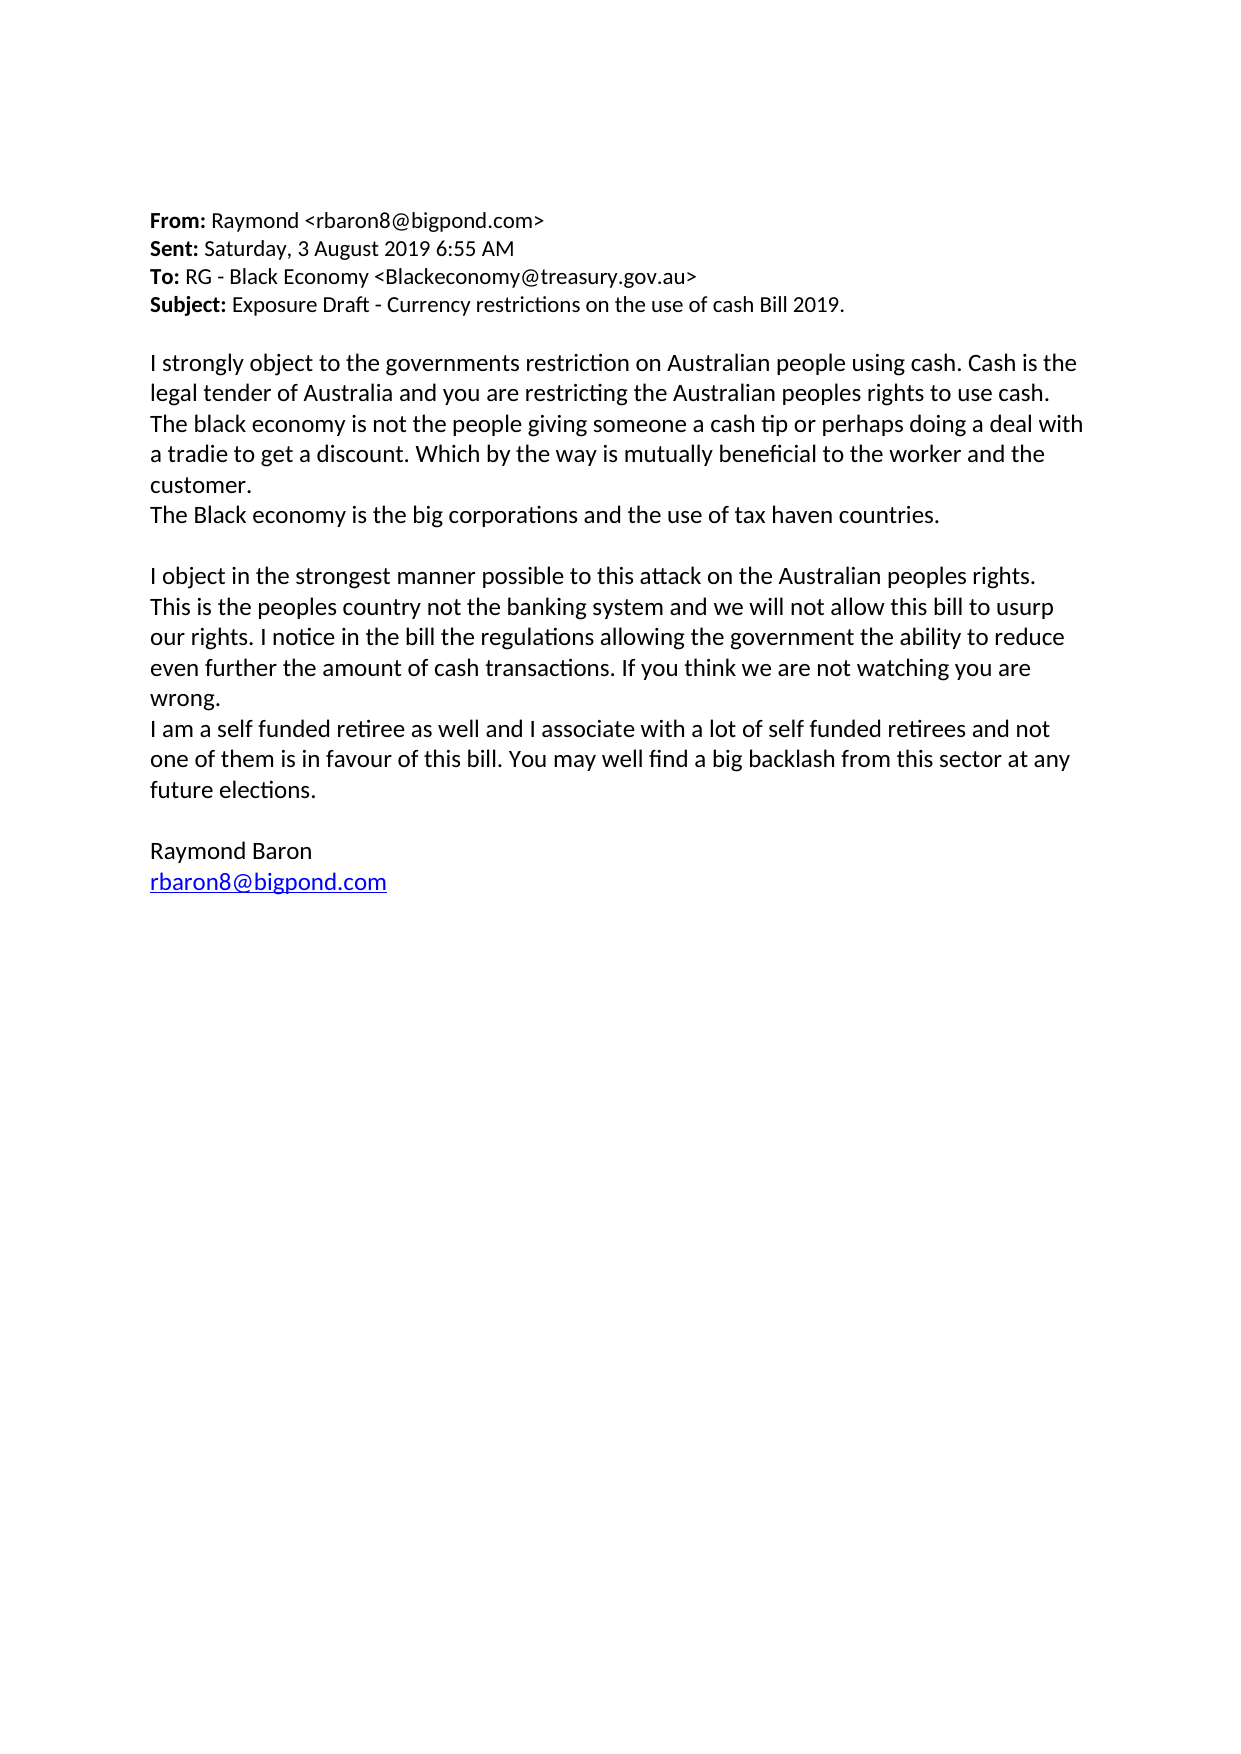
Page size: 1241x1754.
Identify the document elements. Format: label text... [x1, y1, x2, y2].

text From: Raymond <rbaron8@bigpond.com> Sent: Saturday, 3 August 2019 6:55 AM To: RG - Black Economy <Blackeconomy@treasury.gov.au> Subject: Exposure Draft - Currency restrictions on the use of cash Bill 2019. [150, 206, 1090, 318]
text The Black economy is the big corporations and the use of tax haven countries. [150, 499, 1090, 530]
text rbaron8@bigpond.com [150, 866, 1090, 896]
text Raymond Baron [150, 835, 1090, 866]
text I am a self funded retiree as well and I associate with a lot of self funded retirees and not one of them is in favour of this bill. You may well find a big backlash from this sector at any future elections. [150, 713, 1090, 805]
text The black economy is not the people giving someone a cash tip or perhaps doing a deal with a tradie to get a discount. Which by the way is mutually beneficial to the worker and the customer. [150, 408, 1090, 499]
text This is the peoples country not the banking system and we will not allow this bill to usurp our rights. I notice in the bill the regulations allowing the government the ability to reduce even further the amount of cash transactions. If you think we are not watching you are wrong. [150, 591, 1090, 713]
text I object in the strongest manner possible to this attack on the Australian peoples rights. [150, 561, 1090, 591]
text I strongly object to the governments restriction on Australian people using cash. Cash is the legal tender of Australia and you are restricting the Australian peoples rights to use cash. [150, 347, 1090, 408]
